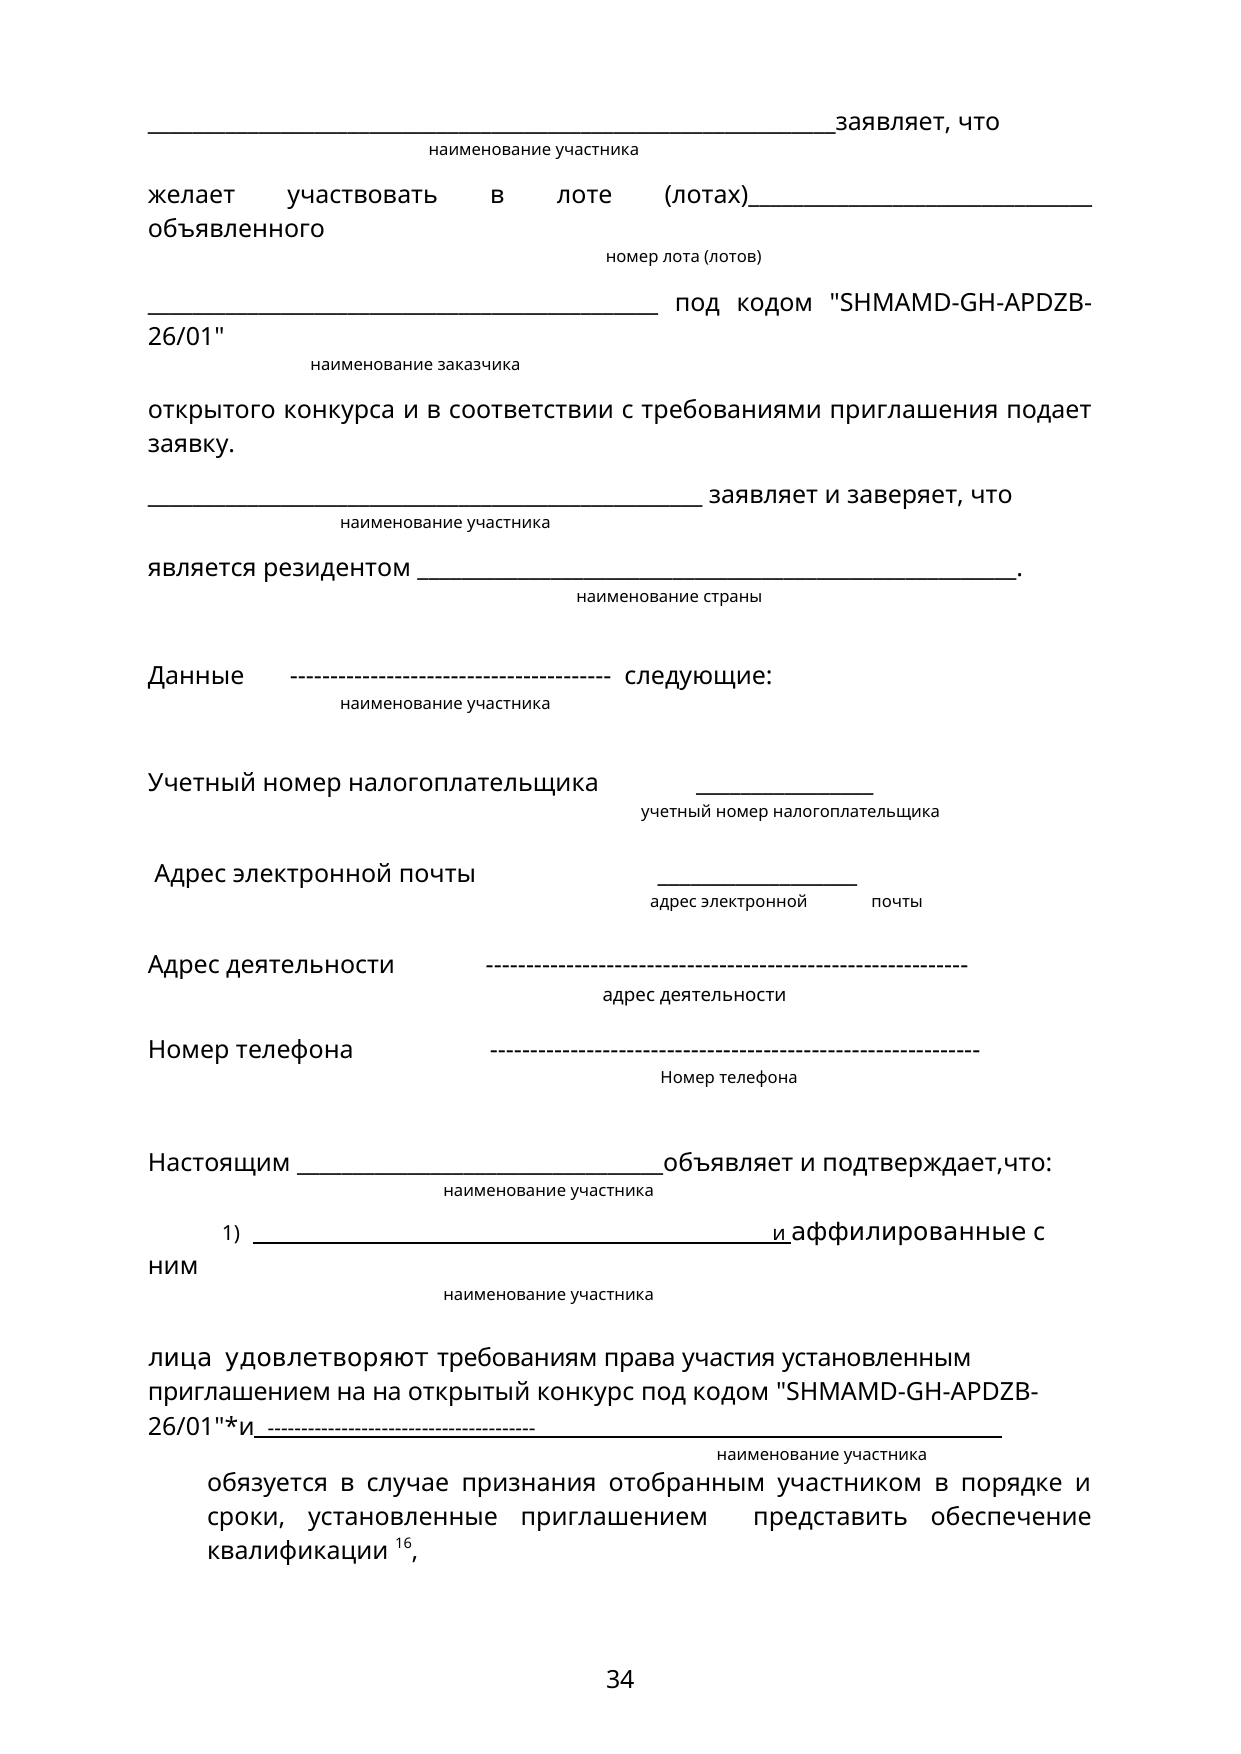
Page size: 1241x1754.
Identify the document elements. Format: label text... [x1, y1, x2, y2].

text наименование участника [148, 1442, 1092, 1465]
text ______________________________________________ под кодом "SHMAMD-GH-APDZB-26/01" [148, 284, 1092, 352]
text 1) и аффилированные с ним [148, 1214, 1092, 1282]
text наименование участника [428, 137, 1092, 160]
text лица удовлетворяют требованиям права участия установленным приглашением на на открытый конкурс под кодом "SHMAMD-GH-APDZB-26/01"*и ---------------------------------------- [148, 1340, 1092, 1442]
text желает участвовать в лоте (лотах)_______________________________ объявленного [148, 177, 1092, 245]
text Адрес деятельности ------------------------------------------------------------ [148, 947, 1092, 981]
text ______________________________________________________________заявляет, что [148, 103, 1092, 137]
text учетный номер налогоплательщика [576, 799, 1092, 822]
text Номер телефона ------------------------------------------------------------- [148, 1032, 1092, 1066]
text наименование участника [340, 511, 1092, 533]
text обязуется в случае признания отобранным участником в порядке и сроки, установленные приглашением представить обеспечение квалификации 16, [207, 1465, 1092, 1567]
text наименование участника [443, 1282, 1092, 1305]
text Номер телефона [517, 1066, 1092, 1089]
text адрес деятельности [148, 981, 1092, 1006]
text наименование участника [340, 692, 1092, 714]
text Адрес электронной почты __________________ [148, 856, 1092, 890]
text открытого конкурса и в соответствии с требованиями приглашения подает заявку. [148, 392, 1092, 460]
text Учетный номер налогоплательщика ________________ [148, 765, 1092, 799]
text Данные ---------------------------------------- следующие: [148, 658, 1092, 692]
text является резидентом ______________________________________________________. [148, 550, 1092, 584]
text Настоящим _________________________________объявляет и подтверждает,что: [148, 1145, 1092, 1179]
text наименование участника [443, 1179, 1092, 1201]
text номер лота (лотов) [606, 245, 1092, 268]
text __________________________________________________ заявляет и заверяет, что [148, 477, 1092, 511]
text наименование страны [576, 584, 1092, 607]
text адрес электронной почты [502, 890, 1092, 913]
text наименование заказчика [310, 352, 1092, 375]
